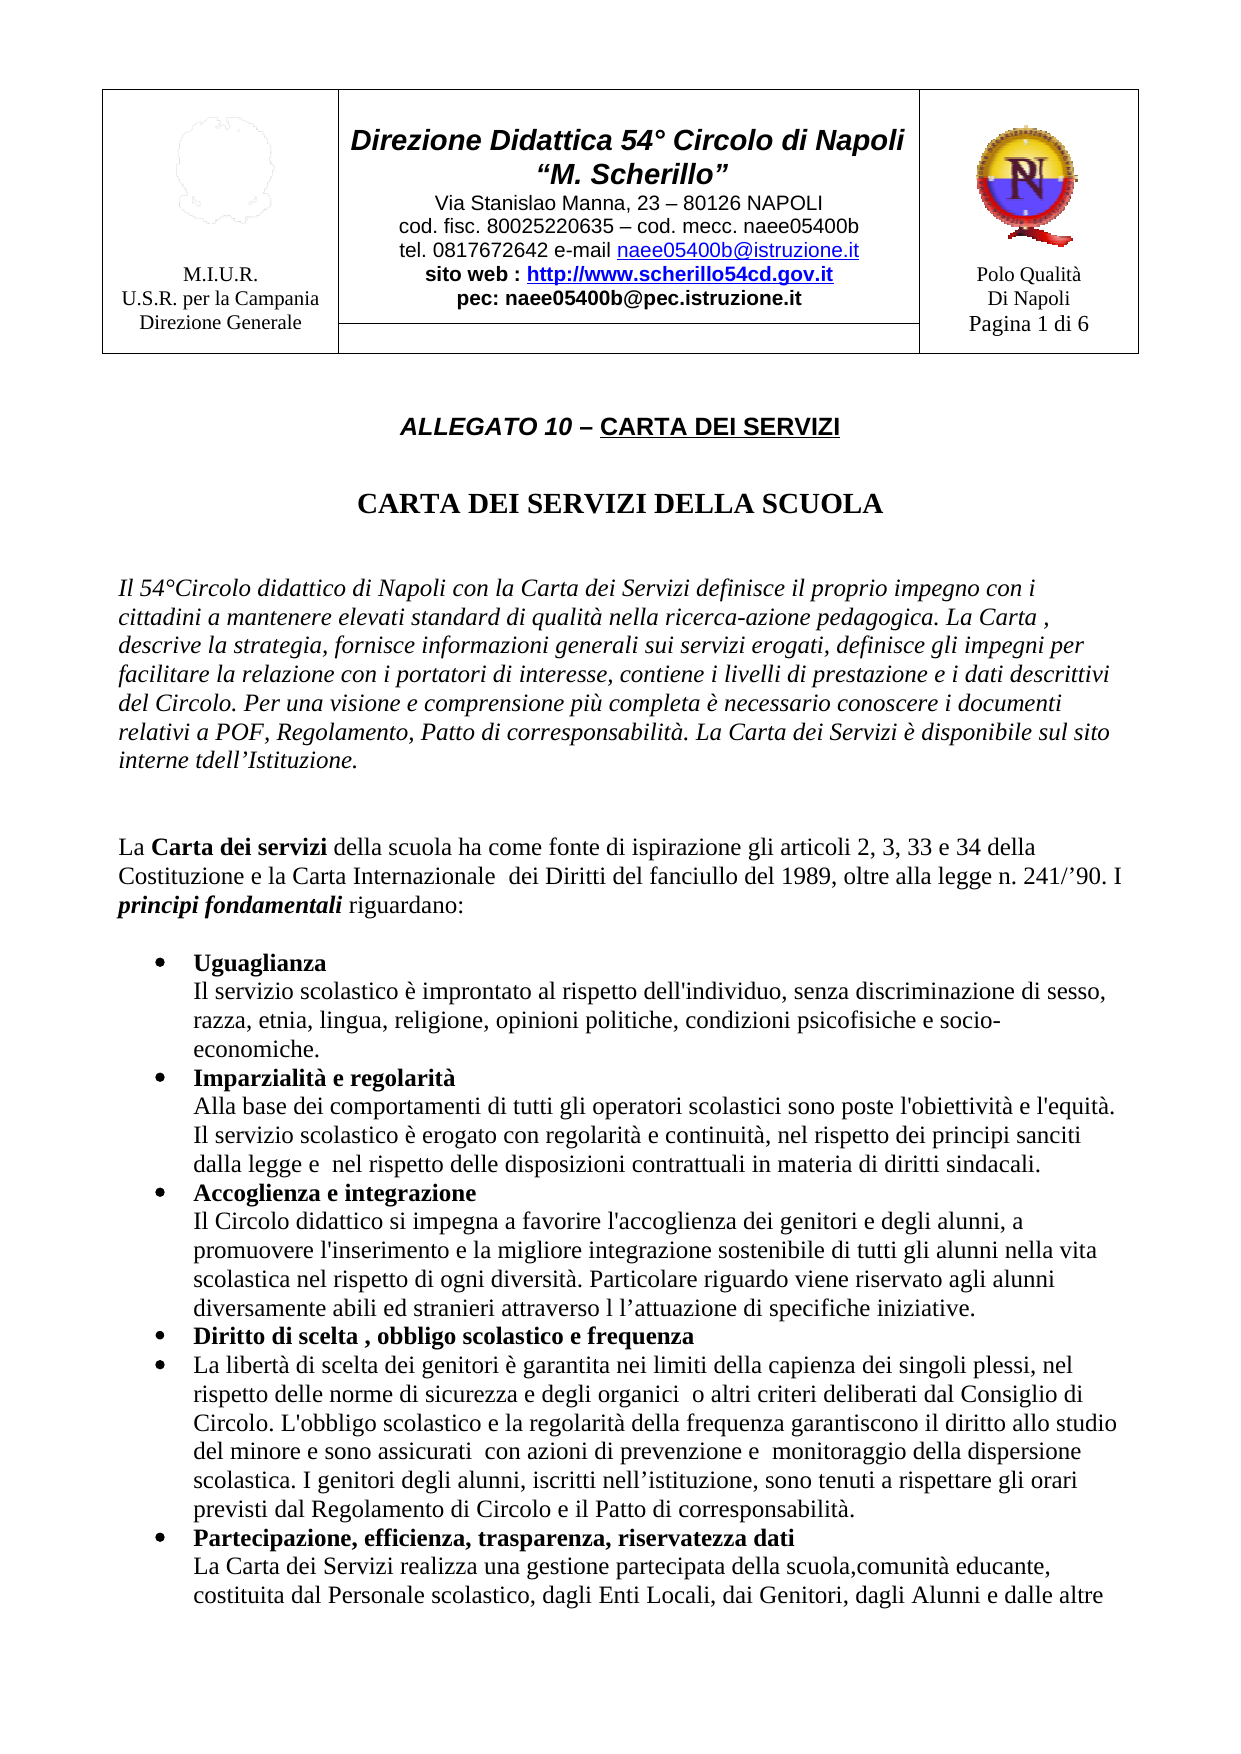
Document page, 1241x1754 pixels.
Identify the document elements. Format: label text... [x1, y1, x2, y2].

list Uguaglianza Il servizio scolastico è improntato al rispetto dell'individuo, senza discriminazione di sesso, razza, etnia, lingua, religione, opinioni politiche, condizioni psicofisiche e socio-economiche. [156, 948, 1122, 1063]
table_header Direzione Didattica 54° Circolo di Napoli “M. Scherillo” Via Stanislao Manna, 23 – 80126 NAPOLI cod. fisc. 80025220635 – cod. mecc. naee05400b tel. 0817672642 e-mail naee05400b@istruzione.it sito web : http://www.scherillo54cd.gov.it pec: naee05400b@pec.istruzione.it [339, 90, 919, 323]
list La libertà di scelta dei genitori è garantita nei limiti della capienza dei singoli plessi, nel rispetto delle norme di sicurezza e degli organici o altri criteri deliberati dal Consiglio di Circolo. L'obbligo scolastico e la regolarità della frequenza garantiscono il diritto allo studio del minore e sono assicurati con azioni di prevenzione e monitoraggio della dispersione scolastica. I genitori degli alunni, iscritti nell’istituzione, sono tenuti a rispettare gli orari previsti dal Regolamento di Circolo e il Patto di corresponsabilità. [156, 1350, 1122, 1523]
list ALLEGATO 10 – CARTA DEI SERVIZI [118, 412, 1122, 440]
table_header M.I.U.R. U.S.R. per la Campania Direzione Generale [103, 90, 338, 353]
list Diritto di scelta , obbligo scolastico e frequenza [156, 1321, 1122, 1350]
table_header Polo Qualità Di Napoli Pagina 1 di 1 [920, 90, 1138, 353]
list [156, 1523, 1122, 1609]
table_cell [339, 324, 919, 353]
text Il 54°Circolo didattico di Napoli con la Carta dei Servizi definisce il proprio impegno con i cittadini a mantenere elevati standard di qualità nella ricerca-azione pedagogica. La Carta , descrive la strategia, fornisce informazioni generali sui servizi erogati, definisce gli impegni per facilitare la relazione con i portatori di interesse, contiene i livelli di prestazione e i dati descrittivi del Circolo. Per una visione e comprensione più completa è necessario conoscere i documenti relativi a POF, Regolamento, Patto di corresponsabilità. La Carta dei Servizi è disponibile sul sito interne tdell’Istituzione. [118, 573, 1122, 774]
text CARTA DEI SERVIZI DELLA SCUOLA [118, 486, 1122, 519]
list Accoglienza e integrazione Il Circolo didattico si impegna a favorire l'accoglienza dei genitori e degli alunni, a promuovere l'inserimento e la migliore integrazione sostenibile di tutti gli alunni nella vita scolastica nel rispetto di ogni diversità. Particolare riguardo viene riservato agli alunni diversamente abili ed stranieri attraverso l l’attuazione di specifiche iniziative. [156, 1178, 1122, 1321]
text La Carta dei servizi della scuola ha come fonte di ispirazione gli articoli 2, 3, 33 e 34 della Costituzione e la Carta Internazionale dei Diritti del fanciullo del 1989, oltre alla legge n. 241/’90. I principi fondamentali riguardano: [118, 832, 1122, 918]
list Imparzialità e regolarità Alla base dei comportamenti di tutti gli operatori scolastici sono poste l'obiettività e l'equità. Il servizio scolastico è erogato con regolarità e continuità, nel rispetto dei principi sanciti dalla legge e nel rispetto delle disposizioni contrattuali in materia di diritti sindacali. [156, 1063, 1122, 1178]
